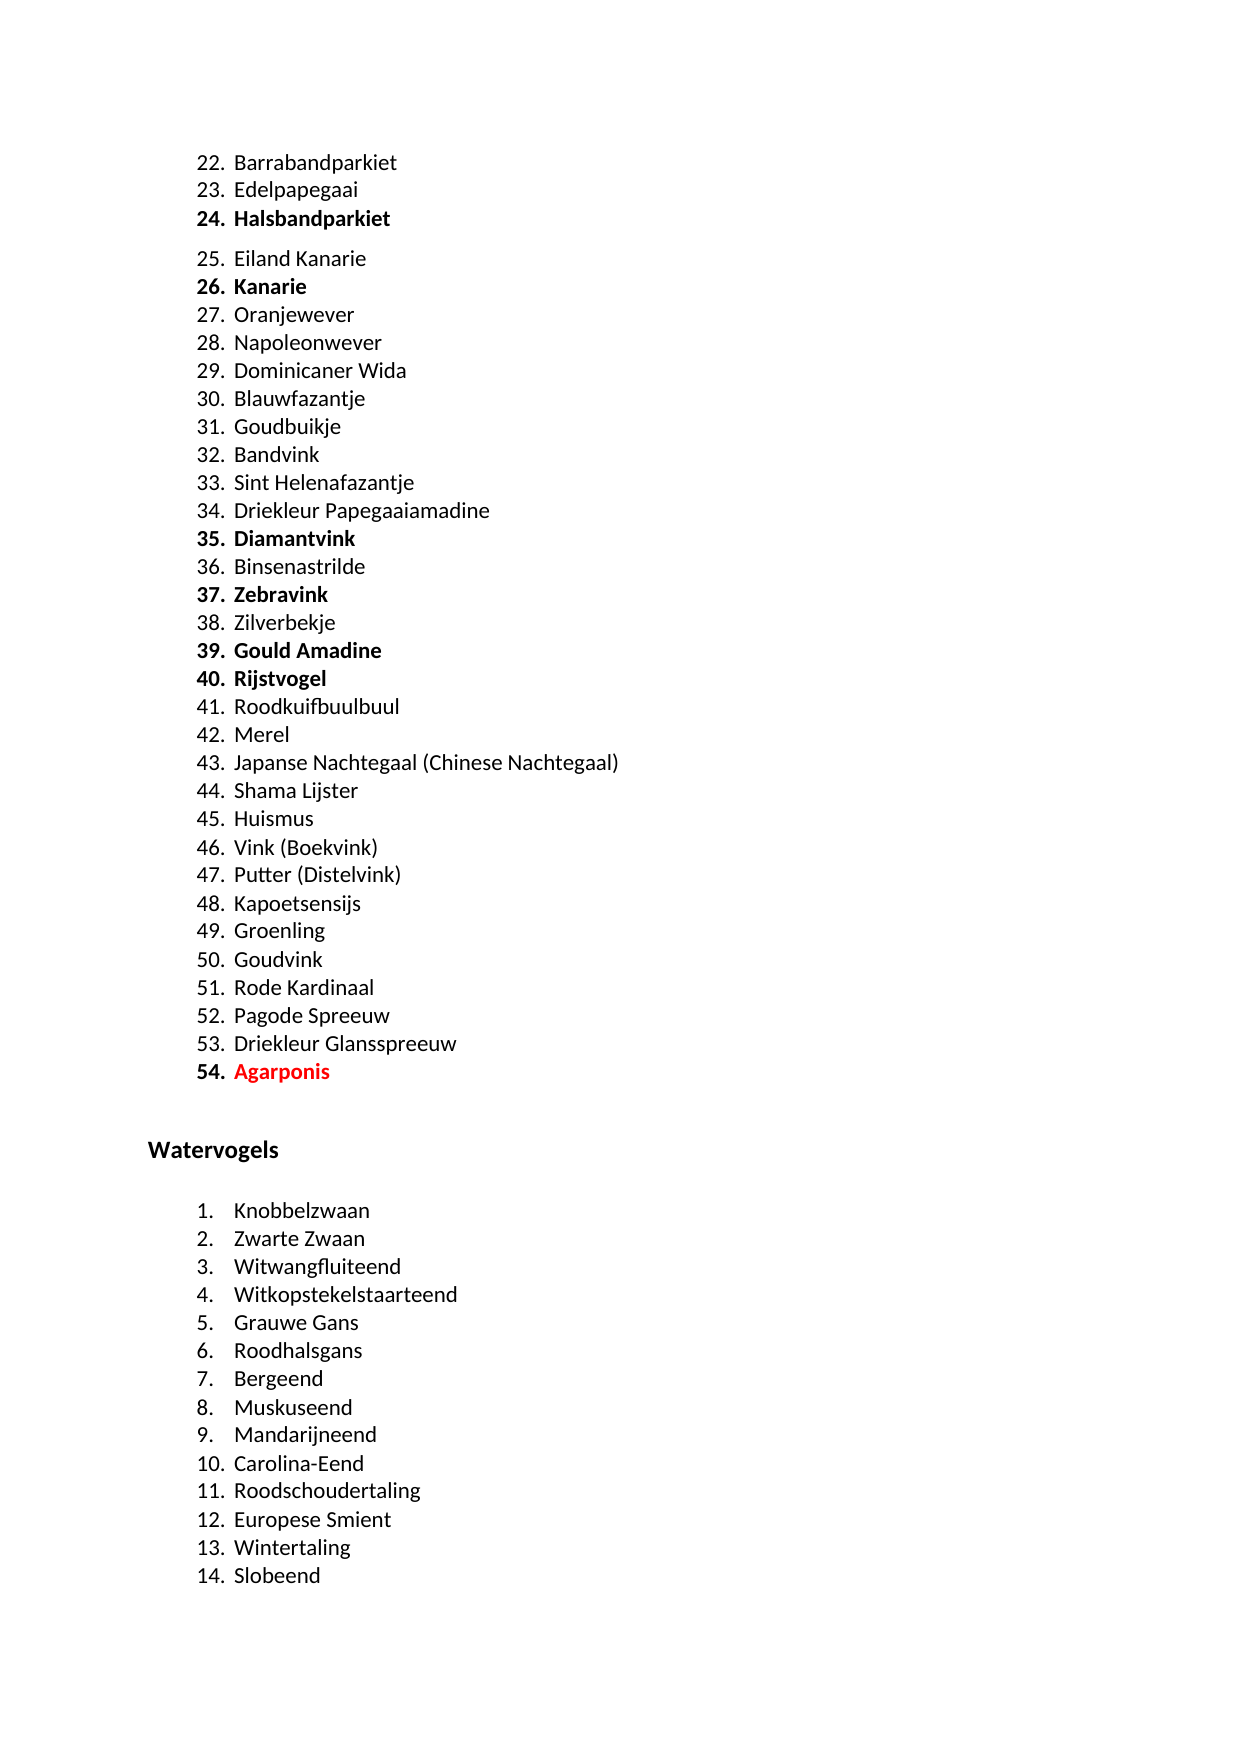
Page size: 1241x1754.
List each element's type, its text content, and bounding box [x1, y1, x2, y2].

table_cell Driekleur Glansspreeuw Agarponis [148, 1029, 649, 1085]
table_cell Goudvink [148, 945, 649, 973]
table_cell Roodschoudertaling [148, 1477, 649, 1505]
table_cell Japanse Nachtegaal (Chinese Nachtegaal) [148, 749, 649, 777]
table_cell Edelpapegaai [148, 176, 649, 204]
table_cell Slobeend [148, 1561, 649, 1589]
table_cell Goudbuikje [148, 412, 649, 440]
table_cell Kapoetsensijs [148, 889, 649, 917]
table_cell Pagode Spreeuw [148, 1001, 649, 1029]
table_cell Grauwe Gans [148, 1309, 649, 1337]
table_cell Witkopstekelstaarteend [148, 1281, 649, 1308]
table_cell Merel [148, 721, 649, 748]
table_cell Binsenastrilde [148, 553, 649, 580]
table_cell Roodkuifbuulbuul [148, 693, 649, 721]
table_cell Bergeend [148, 1365, 649, 1393]
table_cell Bandvink [148, 440, 649, 468]
table_cell Carolina-Eend [148, 1449, 649, 1477]
table_cell Sint Helenafazantje [148, 468, 649, 496]
table_cell Zilverbekje [148, 609, 649, 636]
table_cell Diamantvink [148, 524, 649, 552]
table_cell Halsbandparkiet [148, 204, 649, 232]
table_cell Napoleonwever [148, 328, 649, 356]
table_cell Muskuseend [148, 1393, 649, 1421]
table_cell Rode Kardinaal [148, 973, 649, 1001]
table_cell Europese Smient [148, 1505, 649, 1533]
table_cell Barrabandparkiet [148, 148, 649, 176]
table_cell Putter (Distelvink) [148, 861, 649, 889]
table_cell Zwarte Zwaan [148, 1225, 649, 1252]
table_cell Kanarie [148, 272, 649, 300]
table_cell Eiland Kanarie [148, 232, 649, 272]
table_cell Wintertaling [148, 1533, 649, 1561]
table_cell Zebravink [148, 580, 649, 608]
table_cell Huismus [148, 805, 649, 833]
table_cell Driekleur Papegaaiamadine [148, 496, 649, 524]
table_cell Gould Amadine [148, 636, 649, 664]
table_cell Oranjewever [148, 300, 649, 328]
table_header Knobbelzwaan [148, 1184, 649, 1224]
table_cell Shama Lijster [148, 777, 649, 804]
table_cell Dominicaner Wida [148, 356, 649, 384]
table_cell Vink (Boekvink) [148, 833, 649, 861]
table_cell Roodhalsgans [148, 1337, 649, 1364]
table_cell Blauwfazantje [148, 384, 649, 412]
table_cell Witwangfluiteend [148, 1253, 649, 1281]
table_cell Rijstvogel [148, 665, 649, 692]
text Watervogels [148, 1134, 1093, 1165]
table_cell Groenling [148, 917, 649, 945]
table_cell Mandarijneend [148, 1421, 649, 1449]
